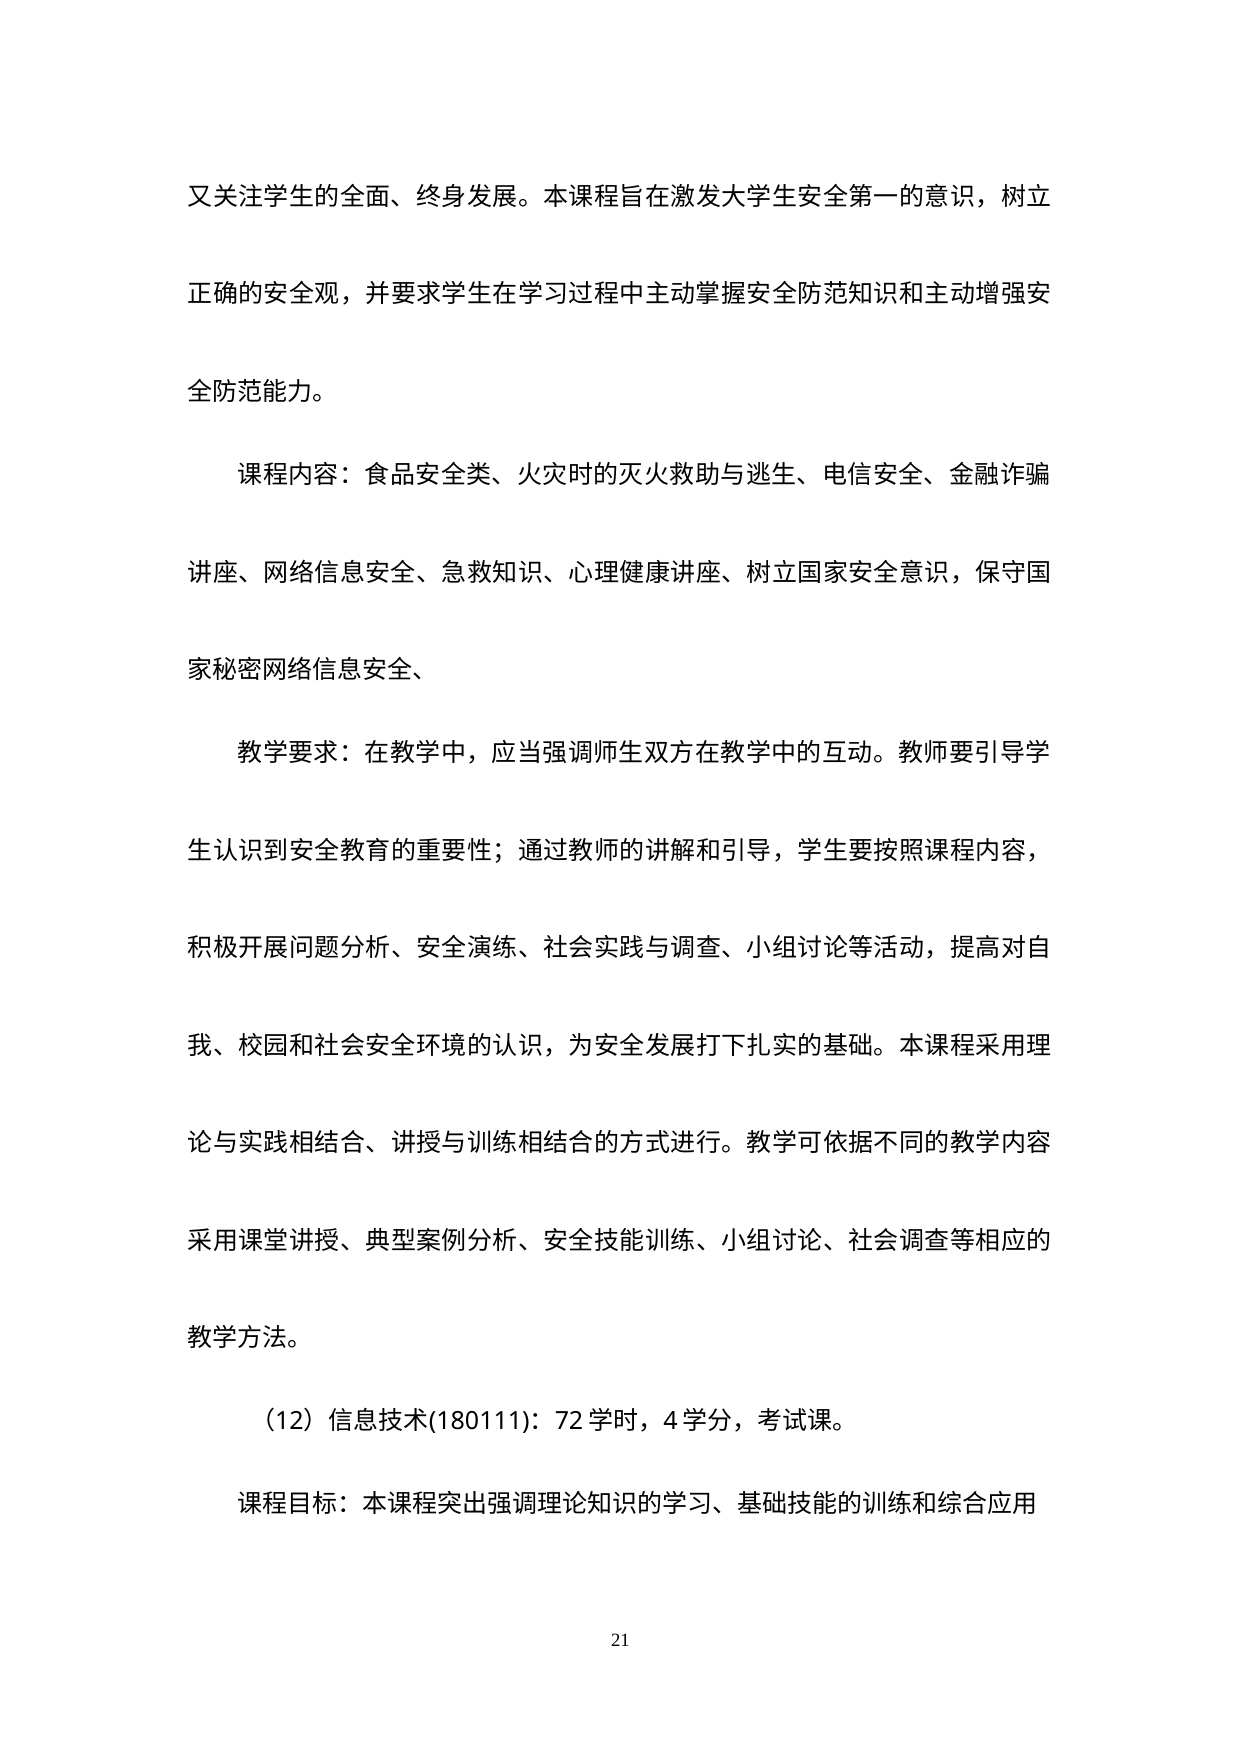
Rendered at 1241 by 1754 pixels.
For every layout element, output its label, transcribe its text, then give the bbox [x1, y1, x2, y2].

text 教学要求：在教学中，应当强调师生双方在教学中的互动。教师要引导学生认识到安全教育的重要性；通过教师的讲解和引导，学生要按照课程内容，积极开展问题分析、安全演练、社会实践与调查、小组讨论等活动，提高对自我、校园和社会安全环境的认识，为安全发展打下扎实的基础。本课程采用理论与实践相结合、讲授与训练相结合的方式进行。教学可依据不同的教学内容采用课堂讲授、典型案例分析、安全技能训练、小组讨论、社会调查等相应的教学方法。 [187, 718, 1053, 1368]
text （12）信息技术(180111)：72学时，4学分，考试课。 [187, 1386, 1053, 1451]
text 课程内容：食品安全类、火灾时的灭火救助与逃生、电信安全、金融诈骗讲座、网络信息安全、急救知识、心理健康讲座、树立国家安全意识，保守国家秘密网络信息安全、 [187, 440, 1053, 700]
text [187, 162, 1053, 422]
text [187, 1469, 1053, 1534]
